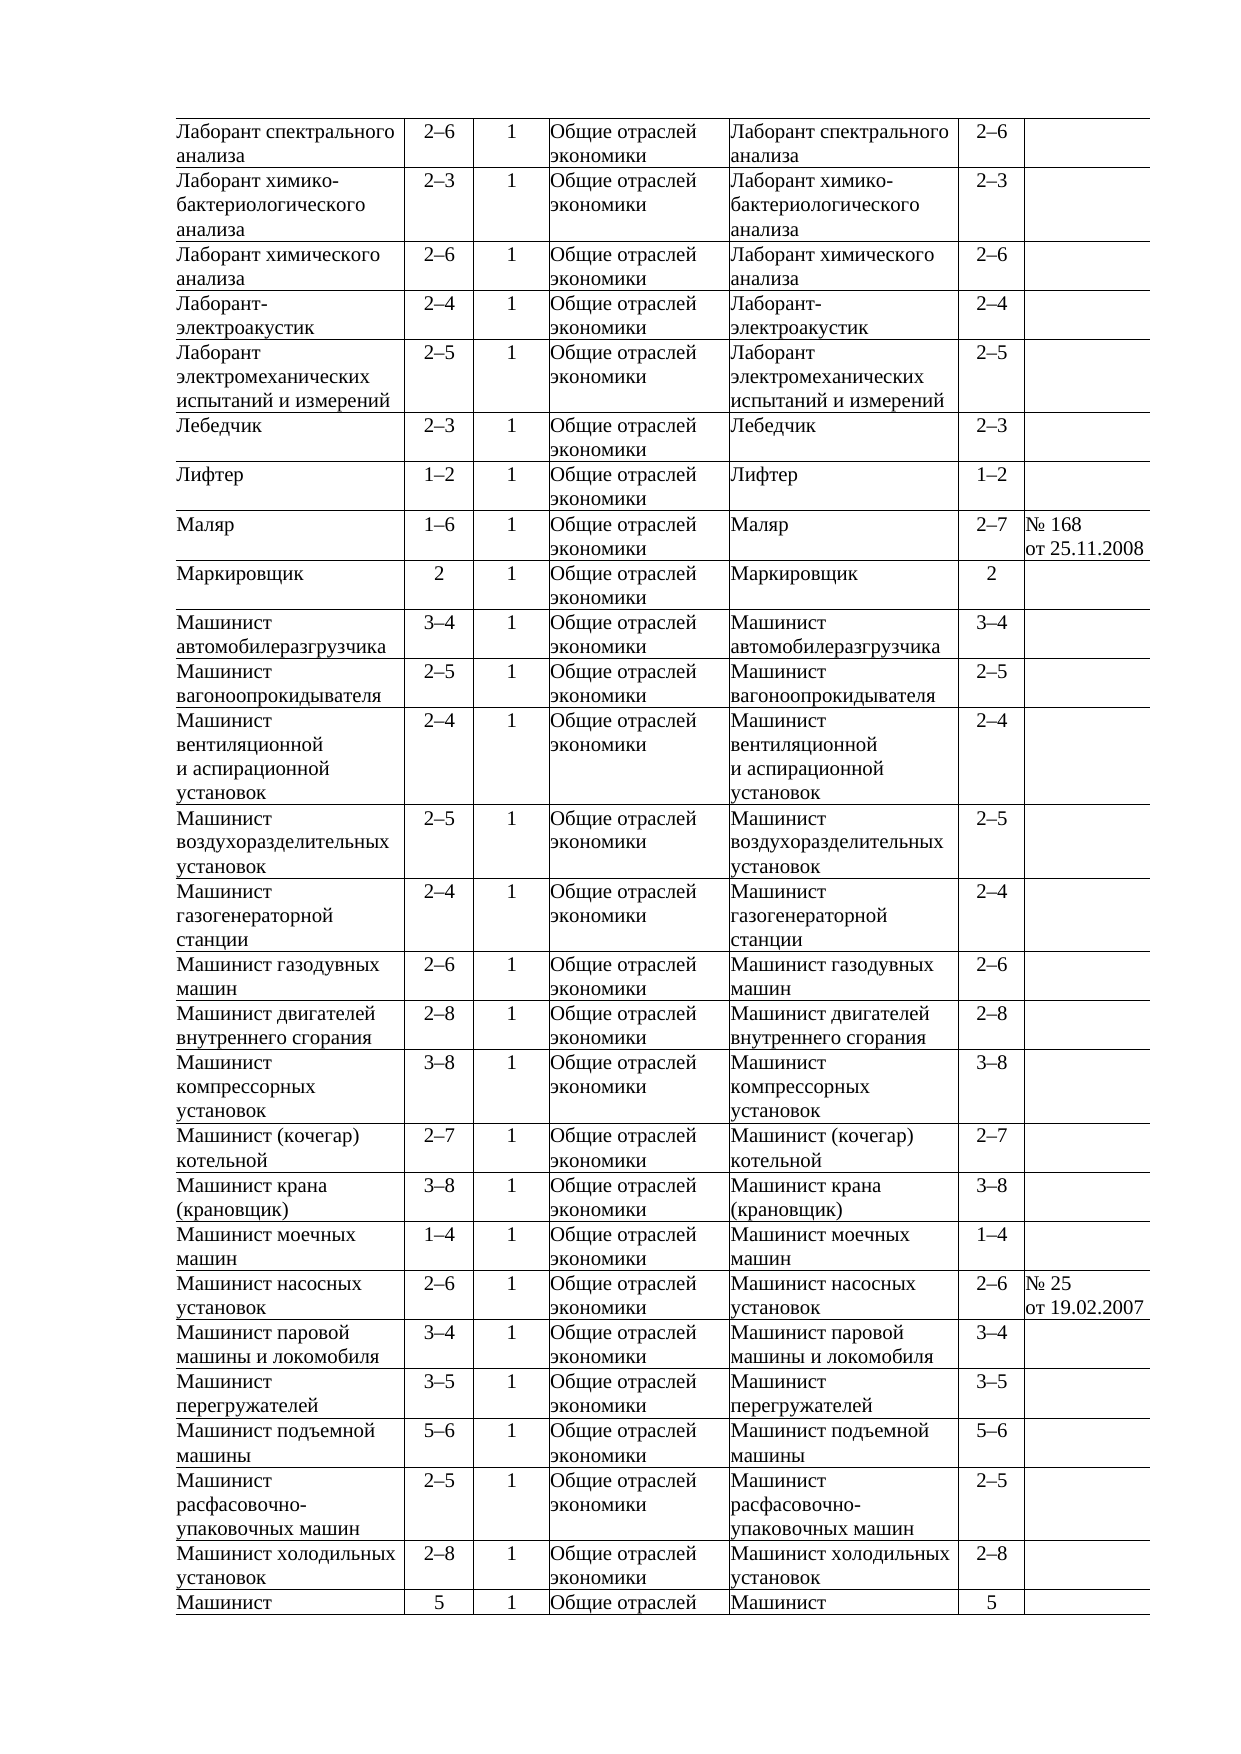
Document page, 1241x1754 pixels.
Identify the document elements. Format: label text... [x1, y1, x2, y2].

table_cell [1025, 561, 1150, 609]
table_cell 5–6 [405, 1419, 473, 1467]
table_cell 1 [474, 1001, 549, 1049]
table_cell Машинист насосных установок [176, 1271, 404, 1319]
table_cell 3–8 [959, 1173, 1024, 1221]
table_cell 1 [474, 168, 549, 241]
table_cell Лаборант-электроакустик [176, 291, 404, 339]
table_cell Машинист газодувных машин [176, 952, 404, 1000]
table_cell Лебедчик [176, 413, 404, 461]
table_cell 2–4 [959, 708, 1024, 804]
table_cell 1 [474, 119, 549, 167]
table_cell Машинист холодильных установок [730, 1541, 958, 1589]
table_cell 1 [474, 879, 549, 951]
table_cell 1 [474, 708, 549, 804]
table_cell Машинист вагоноопрокидывателя [176, 659, 404, 707]
table_cell 1 [474, 561, 549, 609]
table_cell Лаборант химико-бактериологического анализа [176, 168, 404, 241]
table_cell 1 [474, 511, 549, 559]
table_cell Общие отраслей экономики [550, 168, 729, 241]
table_cell Машинист паровой машины и локомобиля [730, 1320, 958, 1368]
table_cell 1 [474, 1541, 549, 1589]
table_cell 1 [474, 1419, 549, 1467]
table_cell [1025, 879, 1150, 951]
table_cell [1025, 1468, 1150, 1540]
table_cell 2–4 [959, 291, 1024, 339]
table_cell 1 [474, 462, 549, 510]
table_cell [176, 1590, 404, 1614]
table_cell 3–8 [405, 1050, 473, 1122]
table_cell Лаборант электромеханических испытаний и измерений [730, 340, 958, 412]
table_cell [1025, 1001, 1150, 1049]
table_cell 2–6 [959, 952, 1024, 1000]
table_cell Общие отраслей экономики [550, 1124, 729, 1172]
table_cell Машинист газогенераторной станции [176, 879, 404, 951]
table_cell 3–4 [959, 1320, 1024, 1368]
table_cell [550, 1590, 729, 1614]
table_cell 1 [474, 659, 549, 707]
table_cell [550, 119, 729, 167]
table_cell 2–8 [405, 1541, 473, 1589]
table_cell Машинист воздухоразделительных установок [176, 805, 404, 878]
table_cell Машинист перегружателей [176, 1369, 404, 1417]
table_cell № 25 от 19.02.2007 [1025, 1271, 1150, 1319]
table_cell Общие отраслей экономики [550, 561, 729, 609]
table_cell 1–4 [405, 1222, 473, 1270]
table_cell 2–3 [405, 413, 473, 461]
table_cell [1025, 805, 1150, 878]
table_cell [1025, 1173, 1150, 1221]
table_cell 2–4 [405, 708, 473, 804]
table_cell Общие отраслей экономики [550, 242, 729, 290]
table_cell Машинист (кочегар) котельной [730, 1124, 958, 1172]
table_cell [1025, 708, 1150, 804]
table_cell Машинист вагоноопрокидывателя [730, 659, 958, 707]
table_cell Общие отраслей экономики [550, 805, 729, 878]
table_cell Лаборант электромеханических испытаний и измерений [176, 340, 404, 412]
table_cell 5 [959, 1590, 1024, 1614]
table_cell 2–6 [405, 952, 473, 1000]
table_cell Общие отраслей экономики [550, 1222, 729, 1270]
table_cell 3–4 [405, 1320, 473, 1368]
table_cell 2–7 [959, 1124, 1024, 1172]
table_cell 2–8 [959, 1001, 1024, 1049]
table_cell Лаборант химического анализа [176, 242, 404, 290]
table_cell 1 [474, 340, 549, 412]
table_cell Машинист газогенераторной станции [730, 879, 958, 951]
table_cell [1025, 413, 1150, 461]
table_cell [1025, 1590, 1150, 1614]
table_cell Машинист двигателей внутреннего сгорания [176, 1001, 404, 1049]
table_cell [1025, 1369, 1150, 1417]
table_cell Маркировщик [176, 561, 404, 609]
table_cell 3–8 [405, 1173, 473, 1221]
table_cell [1025, 119, 1150, 167]
table_cell Общие отраслей экономики [550, 1419, 729, 1467]
table_cell 1 [474, 291, 549, 339]
table_cell 1–2 [405, 462, 473, 510]
table_cell 3–4 [405, 610, 473, 658]
table_cell 2–3 [959, 168, 1024, 241]
table_cell 2–5 [959, 805, 1024, 878]
table_cell 2–4 [405, 291, 473, 339]
table_cell Общие отраслей экономики [550, 1271, 729, 1319]
table_cell 2–4 [959, 879, 1024, 951]
table_cell Машинист компрессорных установок [176, 1050, 404, 1122]
table_cell Машинист крана (крановщик) [730, 1173, 958, 1221]
table_cell 1 [474, 1320, 549, 1368]
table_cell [730, 1590, 958, 1614]
table_cell 2 [405, 561, 473, 609]
table_cell [1025, 168, 1150, 241]
table_cell 2–5 [405, 1468, 473, 1540]
table_cell Машинист газодувных машин [730, 952, 958, 1000]
table_cell Машинист воздухоразделительных установок [730, 805, 958, 878]
table_cell [1025, 1222, 1150, 1270]
table_cell [1025, 1320, 1150, 1368]
table_cell Общие отраслей экономики [550, 1320, 729, 1368]
table_cell 2–6 [959, 119, 1024, 167]
table_cell 1 [474, 1369, 549, 1417]
table_cell Общие отраслей экономики [550, 1173, 729, 1221]
table_cell Машинист расфасовочно-упаковочных машин [730, 1468, 958, 1540]
table_cell Общие отраслей экономики [550, 708, 729, 804]
table_cell 1 [474, 1124, 549, 1172]
table_cell Лаборант спектрального анализа [176, 119, 404, 167]
table_cell 2–4 [405, 879, 473, 951]
table_cell 2–5 [405, 659, 473, 707]
table_cell 5–6 [959, 1419, 1024, 1467]
table_cell 3–5 [959, 1369, 1024, 1417]
table_cell 2–3 [405, 168, 473, 241]
table_cell Машинист моечных машин [176, 1222, 404, 1270]
table_cell Общие отраслей экономики [550, 1001, 729, 1049]
table_cell 2–6 [405, 1271, 473, 1319]
table_cell Машинист холодильных установок [176, 1541, 404, 1589]
table_cell Маляр [176, 511, 404, 559]
table_cell Общие отраслей экономики [550, 511, 729, 559]
table_cell 1 [474, 1590, 549, 1614]
table_cell [1025, 242, 1150, 290]
table_cell Машинист вентиляционной и аспирационной установок [730, 708, 958, 804]
table_cell Лаборант-электроакустик [730, 291, 958, 339]
table_cell 1 [474, 1050, 549, 1122]
table_cell 1 [474, 1173, 549, 1221]
table_cell 1 [474, 1468, 549, 1540]
table_cell Общие отраслей экономики [550, 1541, 729, 1589]
table_cell Общие отраслей экономики [550, 1468, 729, 1540]
table_cell [1025, 1419, 1150, 1467]
table_cell Лаборант спектрального анализа [730, 119, 958, 167]
table_cell Машинист подъемной машины [176, 1419, 404, 1467]
table_cell 2–3 [959, 413, 1024, 461]
table_cell Лаборант химического анализа [730, 242, 958, 290]
table_cell Маляр [730, 511, 958, 559]
table_cell [1025, 291, 1150, 339]
table_cell Машинист насосных установок [730, 1271, 958, 1319]
table_cell 1 [474, 242, 549, 290]
table_cell Машинист (кочегар) котельной [176, 1124, 404, 1172]
table_cell 1–6 [405, 511, 473, 559]
table_cell № 168 от 25.11.2008 [1025, 511, 1150, 559]
table_cell Машинист автомобилеразгрузчика [176, 610, 404, 658]
table_cell 2–5 [959, 659, 1024, 707]
table_cell 2–7 [959, 511, 1024, 559]
table_cell Лаборант химико-бактериологического анализа [730, 168, 958, 241]
table_cell 1 [474, 805, 549, 878]
table_cell 1–2 [959, 462, 1024, 510]
table_cell Машинист автомобилеразгрузчика [730, 610, 958, 658]
table_cell [1025, 462, 1150, 510]
table_cell Лифтер [176, 462, 404, 510]
table_cell 2–5 [959, 340, 1024, 412]
table_cell 3–5 [405, 1369, 473, 1417]
table_cell Лебедчик [730, 413, 958, 461]
table_cell Общие отраслей экономики [550, 1050, 729, 1122]
table_cell Общие отраслей экономики [550, 340, 729, 412]
table_cell Общие отраслей экономики [550, 291, 729, 339]
table_cell 2–5 [405, 805, 473, 878]
table_cell Машинист паровой машины и локомобиля [176, 1320, 404, 1368]
table_cell [1025, 340, 1150, 412]
table_cell Общие отраслей экономики [550, 879, 729, 951]
table_cell 2–6 [959, 1271, 1024, 1319]
table_cell Машинист крана (крановщик) [176, 1173, 404, 1221]
table_cell [1025, 610, 1150, 658]
table_cell 2–6 [405, 119, 473, 167]
table_cell [1025, 659, 1150, 707]
table_cell [1025, 1124, 1150, 1172]
table_cell Машинист расфасовочно-упаковочных машин [176, 1468, 404, 1540]
table_cell Общие отраслей экономики [550, 610, 729, 658]
table_cell Общие отраслей экономики [550, 413, 729, 461]
table_cell 5 [405, 1590, 473, 1614]
table_cell Общие отраслей экономики [550, 1369, 729, 1417]
table_cell Общие отраслей экономики [550, 462, 729, 510]
table_cell 1 [474, 1271, 549, 1319]
table_cell 1 [474, 952, 549, 1000]
table_cell Машинист подъемной машины [730, 1419, 958, 1467]
table_cell Машинист двигателей внутреннего сгорания [730, 1001, 958, 1049]
table_cell Общие отраслей экономики [550, 659, 729, 707]
table_cell [1025, 1541, 1150, 1589]
table_cell Машинист компрессорных установок [730, 1050, 958, 1122]
table_cell Маркировщик [730, 561, 958, 609]
table_cell [1025, 952, 1150, 1000]
table_cell 2–8 [405, 1001, 473, 1049]
table_cell 2–7 [405, 1124, 473, 1172]
table_cell 2–5 [959, 1468, 1024, 1540]
table_cell Машинист моечных машин [730, 1222, 958, 1270]
table_cell 2–5 [405, 340, 473, 412]
table_cell Общие отраслей экономики [550, 952, 729, 1000]
table_cell Машинист вентиляционной и аспирационной установок [176, 708, 404, 804]
table_cell 1 [474, 1222, 549, 1270]
table_cell 1–4 [959, 1222, 1024, 1270]
table_cell 3–8 [959, 1050, 1024, 1122]
table_cell Машинист перегружателей [730, 1369, 958, 1417]
table_cell 2–6 [959, 242, 1024, 290]
table_cell [1025, 1050, 1150, 1122]
table_cell 1 [474, 610, 549, 658]
table_cell 2–8 [959, 1541, 1024, 1589]
table_cell 2–6 [405, 242, 473, 290]
table_cell 3–4 [959, 610, 1024, 658]
table_cell 2 [959, 561, 1024, 609]
table_cell 1 [474, 413, 549, 461]
table_cell Лифтер [730, 462, 958, 510]
